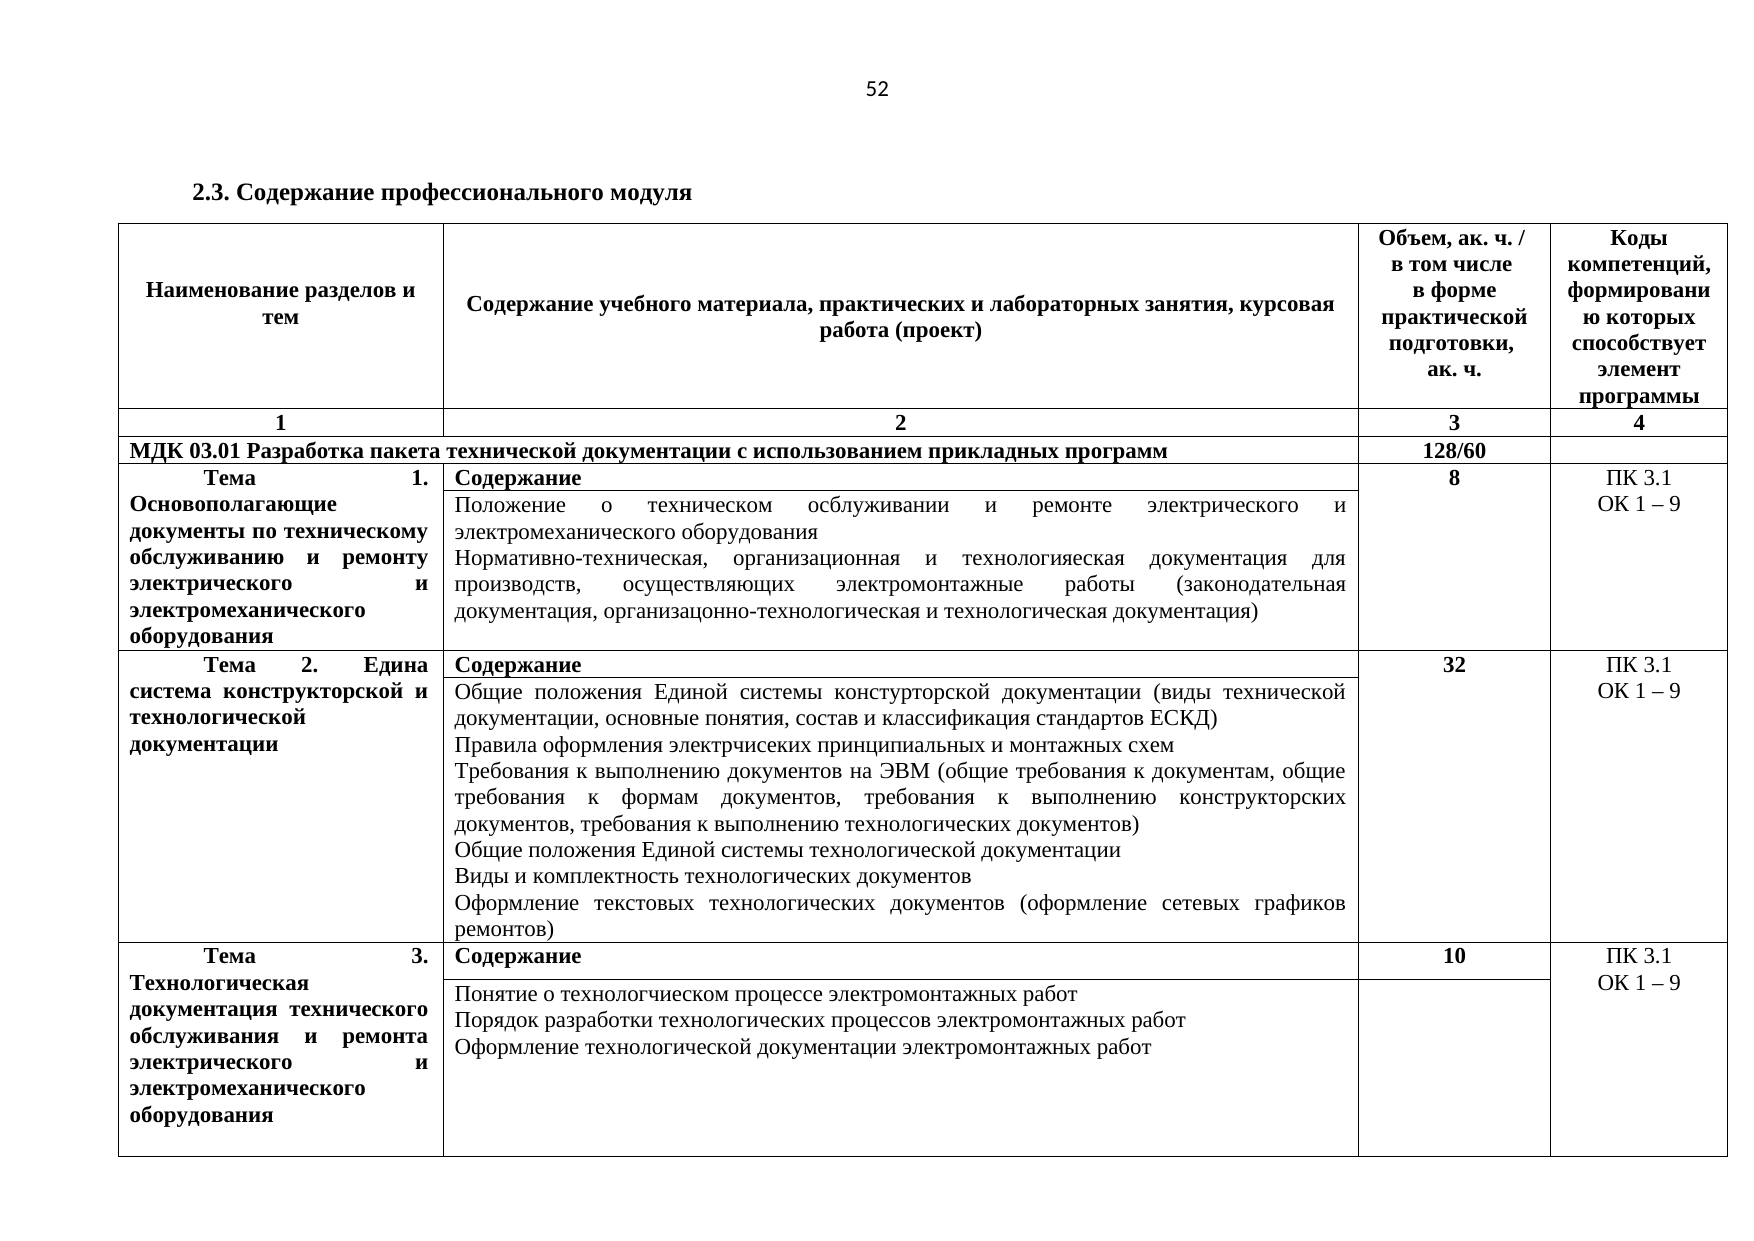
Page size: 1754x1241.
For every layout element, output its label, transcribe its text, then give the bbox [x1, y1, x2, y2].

table_cell Положение о техническом осблуживании и ремонте электрического и электромеханического оборудования Нормативно-техническая, организационная и технологияеская документация для производств, осуществляющих электромонтажные работы (законодательная документация, организацонно-технологическая и технологическая документация) [444, 491, 1358, 649]
table_header Объем, ак. ч. / в том числе в форме практической подготовки, ак. ч. [1359, 224, 1550, 408]
table_cell Содержание [444, 943, 1358, 979]
table_cell Тема 1. Основополагающие документы по техническому обслуживанию и ремонту электрического и электромеханического оборудования [119, 464, 443, 649]
table_cell [1359, 980, 1550, 1156]
table_cell 2 [444, 409, 1358, 436]
table_cell 3 [1359, 409, 1550, 436]
table_cell 8 [1359, 464, 1550, 649]
table_cell Содержание [444, 464, 1358, 490]
table_header Содержание учебного материала, практических и лабораторных занятия, курсовая работа (проект) [444, 224, 1358, 408]
table_cell ПК 3.1 ОК 1 – 9 [1551, 464, 1727, 649]
table_cell Тема 2. Едина система конструкторской и технологической документации [119, 651, 443, 942]
table_cell ПК 3.1 ОК 1 – 9 [1551, 943, 1727, 1156]
table_cell Общие положения Единой системы констурторской документации (виды технической документации, основные понятия, состав и классификация стандартов ЕСКД) Правила оформления электрчисеких принципиальных и монтажных схем Требования к выполнению документов на ЭВМ (общие требования к документам, общие требования к формам документов, требования к выполнению конструкторских документов, требования к выполнению технологических документов) Общие положения Единой системы технологической документации Виды и комплектность технологических документов Оформление текстовых технологических документов (оформление сетевых графиков ремонтов) [444, 678, 1358, 942]
table_cell [1551, 437, 1727, 463]
table_header Коды компетенций, формированию которых способствует элемент программы [1551, 224, 1727, 408]
table_cell 1 [119, 409, 443, 436]
table_cell 4 [1551, 409, 1727, 436]
table_cell Содержание [444, 651, 1358, 677]
text 2.3. Содержание профессионального модуля [118, 177, 1636, 206]
table_cell 128/60 [1359, 437, 1550, 463]
table_cell Тема 3. Технологическая документация технического обслуживания и ремонта электрического и электромеханического оборудования [119, 943, 443, 1156]
table_header Наименование разделов и тем [119, 224, 443, 408]
table_cell ПК 3.1 ОК 1 – 9 [1551, 651, 1727, 942]
table_cell МДК 03.01 Разработка пакета технической документации с использованием прикладных программ [119, 437, 1358, 463]
table_cell Понятие о технологчиеском процессе электромонтажных работ Порядок разработки технологических процессов электромонтажных работ Оформление технологической документации электромонтажных работ [444, 980, 1358, 1156]
table_cell 10 [1359, 943, 1550, 979]
table_cell 32 [1359, 651, 1550, 942]
